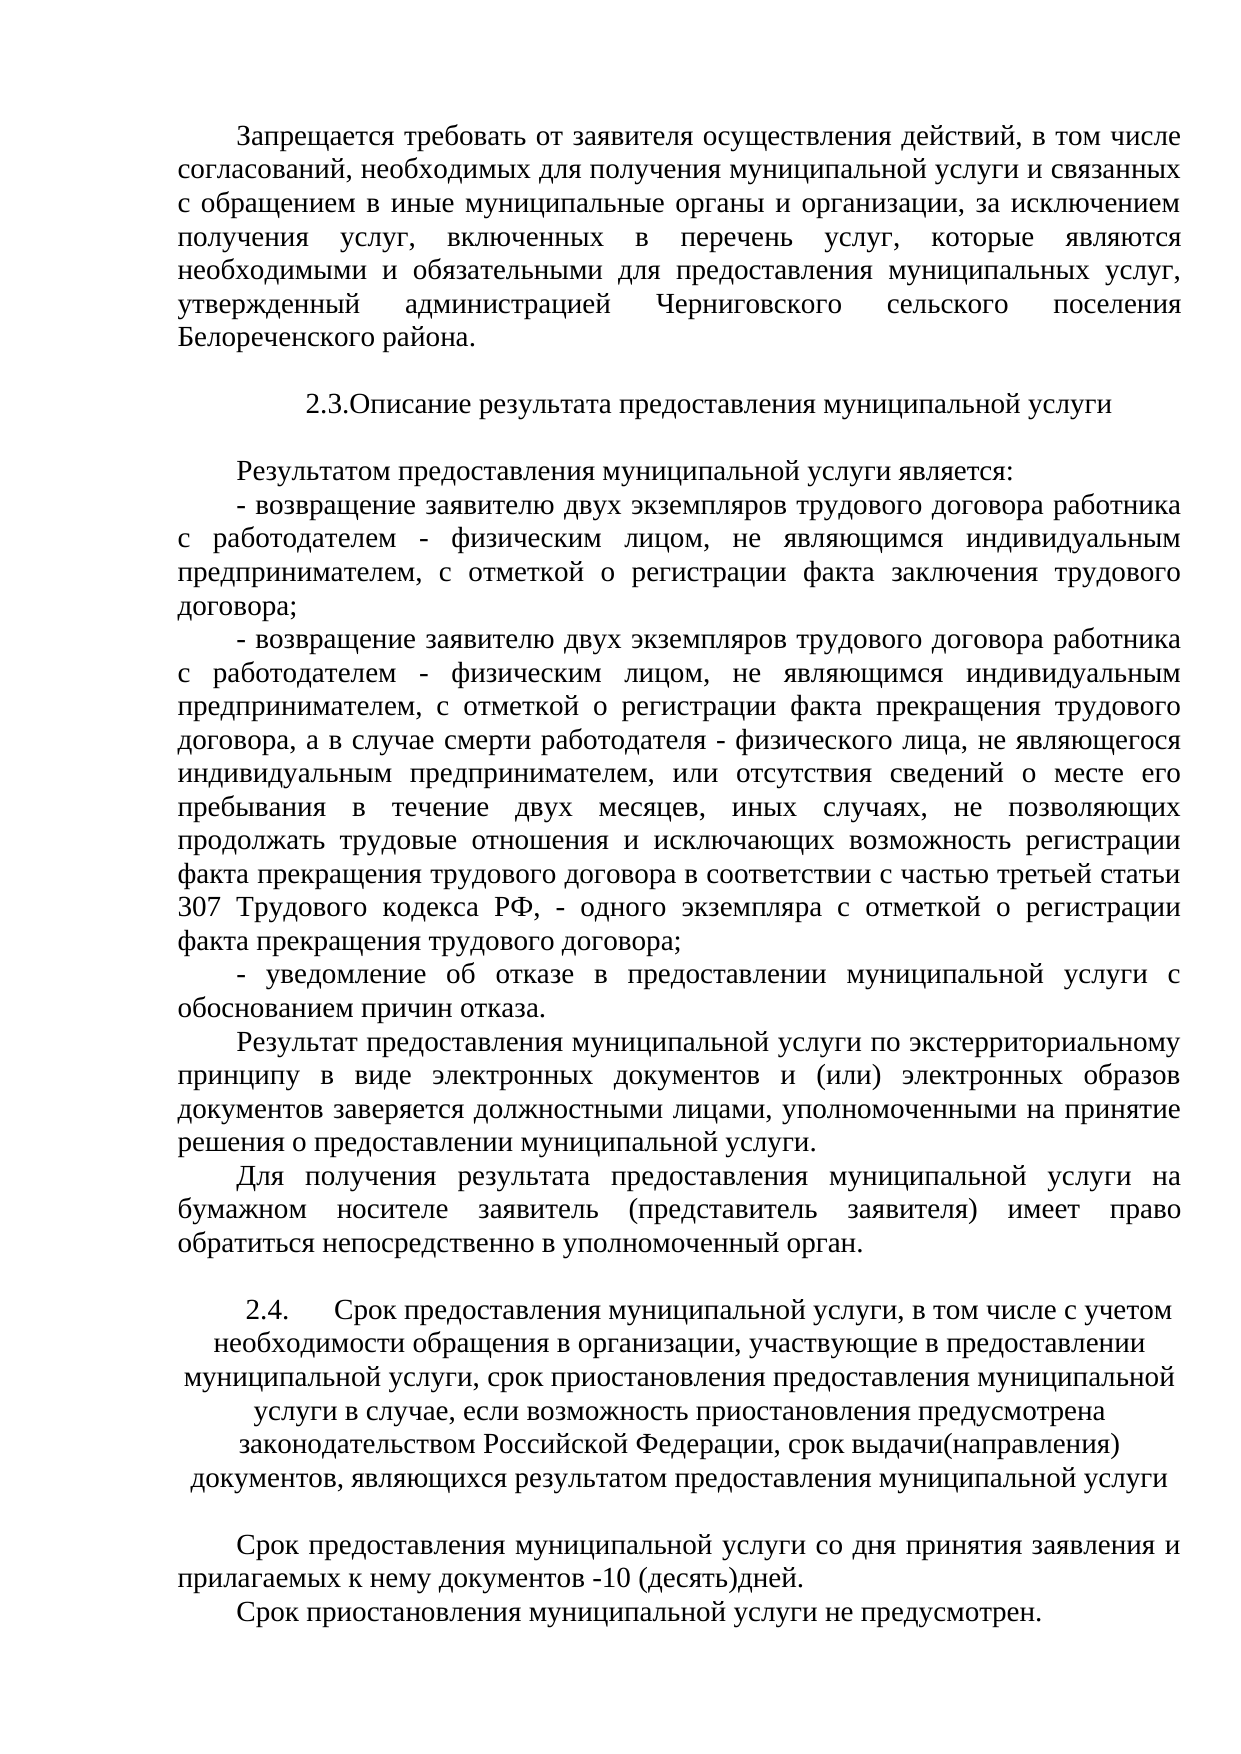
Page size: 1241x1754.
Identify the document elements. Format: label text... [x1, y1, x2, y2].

text Запрещается требовать от заявителя осуществления действий, в том числе согласований, необходимых для получения муниципальной услуги и связанных с обращением в иные муниципальные органы и организации, за исключением получения услуг, включенных в перечень услуг, которые являются необходимыми и обязательными для предоставления муниципальных услуг, утвержденный администрацией Черниговского сельского поселения Белореченского района. [177, 118, 1182, 353]
text - возвращение заявителю двух экземпляров трудового договора работника с работодателем - физическим лицом, не являющимся индивидуальным предпринимателем, с отметкой о регистрации факта прекращения трудового договора, а в случае смерти работодателя - физического лица, не являющегося индивидуальным предпринимателем, или отсутствия сведений о месте его пребывания в течение двух месяцев, иных случаях, не позволяющих продолжать трудовые отношения и исключающих возможность регистрации факта прекращения трудового договора в соответствии с частью третьей статьи 307 Трудового кодекса РФ, - одного экземпляра с отметкой о регистрации факта прекращения трудового договора; [177, 621, 1182, 957]
text Срок предоставления муниципальной услуги со дня принятия заявления и прилагаемых к нему документов -10 (десять)дней. [177, 1527, 1182, 1594]
text Срок приостановления муниципальной услуги не предусмотрен. [177, 1594, 1182, 1627]
text Результат предоставления муниципальной услуги по экстерриториальному принципу в виде электронных документов и (или) электронных образов документов заверяется должностными лицами, уполномоченными на принятие решения о предоставлении муниципальной услуги. [177, 1024, 1182, 1158]
text - возвращение заявителю двух экземпляров трудового договора работника с работодателем - физическим лицом, не являющимся индивидуальным предпринимателем, с отметкой о регистрации факта заключения трудового договора; [177, 487, 1182, 621]
text Результатом предоставления муниципальной услуги является: [177, 453, 1182, 487]
text - уведомление об отказе в предоставлении муниципальной услуги с обоснованием причин отказа. [177, 957, 1182, 1024]
text 2.3.Описание результата предоставления муниципальной услуги [177, 386, 1182, 420]
text Для получения результата предоставления муниципальной услуги на бумажном носителе заявитель (представитель заявителя) имеет право обратиться непосредственно в уполномоченный орган. [177, 1158, 1182, 1258]
list Срок предоставления муниципальной услуги, в том числе с учетом необходимости обращения в организации, участвующие в предоставлении муниципальной услуги, срок приостановления предоставления муниципальной услуги в случае, если возможность приостановления предусмотрена законодательством Российской Федерации, срок выдачи(направления) документов, являющихся результатом предоставления муниципальной услуги [177, 1292, 1182, 1493]
